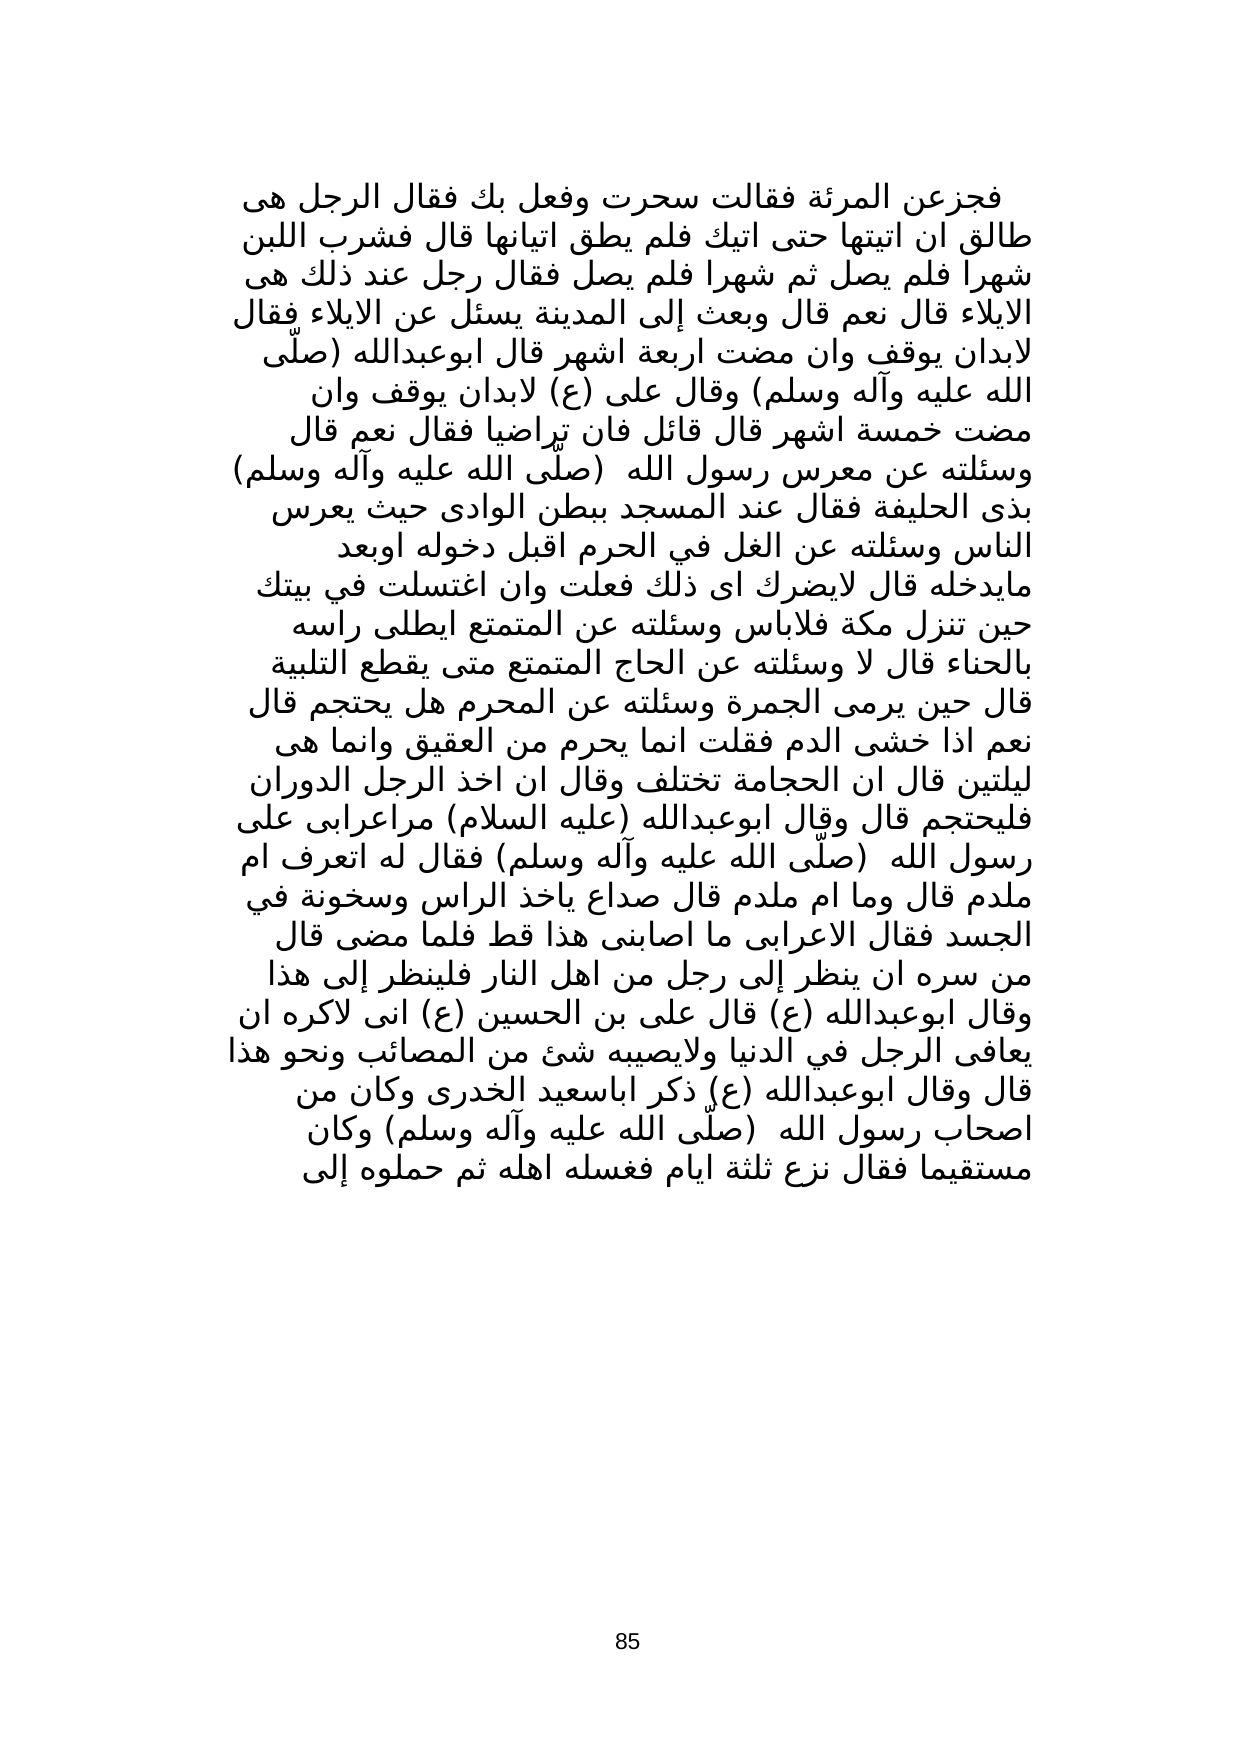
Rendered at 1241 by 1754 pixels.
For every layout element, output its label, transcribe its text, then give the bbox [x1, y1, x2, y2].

text فجزعن المرئة فقالت سحرت وفعل بك فقال الرجل هى طالق ان اتيتها حتى اتيك فلم يطق اتيانها قال فشرب اللبن شهرا فلم يصل ثم شهرا فلم يصل فقال رجل عند ذلك هى الايلاء قال نعم قال وبعث إلى المدينة يسئل عن الايلاء فقال لابدان يوقف وان مضت اربعة اشهر قال ابوعبدالله (صلّى الله عليه وآله وسلم) وقال على (ع) لابدان يوقف وان مضت خمسة اشهر قال قائل فان تراضيا فقال نعم قال وسئلته عن معرس رسول الله (صلّى الله عليه وآله وسلم) بذى الحليفة فقال عند المسجد ببطن الوادى حيث يعرس الناس وسئلته عن الغل في الحرم اقبل دخوله اوبعد مايدخله قال لايضرك اى ذلك فعلت وان اغتسلت في بيتك حين تنزل مكة فلاباس وسئلته عن المتمتع ايطلى راسه بالحناء قال لا وسئلته عن الحاج المتمتع متى يقطع التلبية قال حين يرمى الجمرة وسئلته عن المحرم هل يحتجم قال نعم اذا خشى الدم فقلت انما يحرم من العقيق وانما هى ليلتين قال ان الحجامة تختلف وقال ان اخذ الرجل الدوران فليحتجم قال وقال ابوعبدالله (علیه السلام) مراعرابى على رسول الله (صلّى الله عليه وآله وسلم) فقال له اتعرف ام ملدم قال وما ام ملدم قال صداع ياخذ الراس وسخونة في الجسد فقال الاعرابى ما اصابنى هذا قط فلما مضى قال من سره ان ينظر إلى رجل من اهل النار فلينظر إلى هذا وقال ابوعبدالله (ع) قال على بن الحسين (ع) انى لاكره ان يعافى الرجل في الدنيا ولايصيبه شئ من المصائب ونحو هذا قال وقال ابوعبدالله (ع) ذكر اباسعيد الخدرى وكان من اصحاب رسول الله (صلّى الله عليه وآله وسلم) وكان مستقيما فقال نزع ثلثة ايام فغسله اهله ثم حملوه إلى [222, 177, 1033, 1187]
